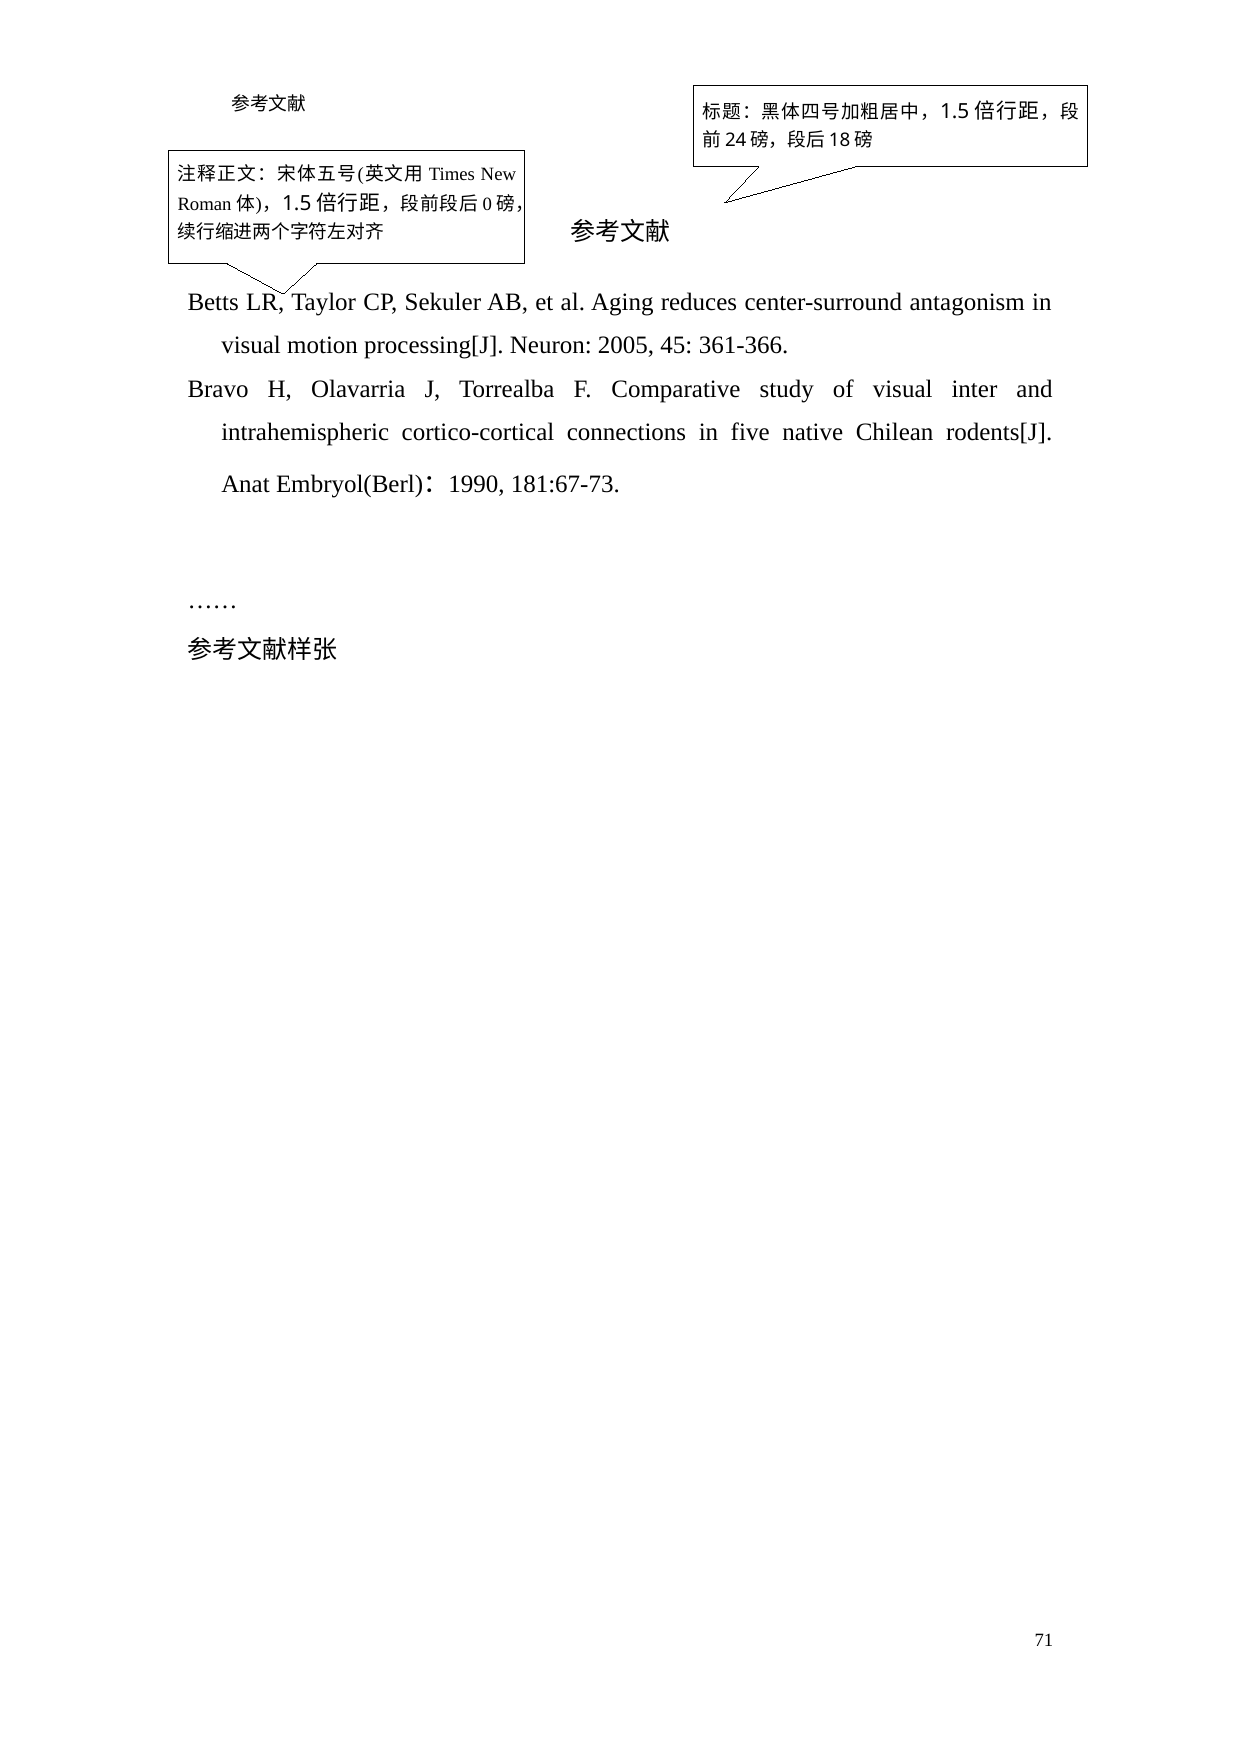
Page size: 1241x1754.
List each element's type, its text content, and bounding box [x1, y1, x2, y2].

text 参考文献 [525, 200, 1053, 250]
text Betts LR, Taylor CP, Sekuler AB, et al. Aging reduces center-surround antagonism in visual motion processing[J]. Neuron: 2005, 45: 361-366. [187, 287, 1053, 359]
text 参考文献样张 [187, 618, 1053, 668]
text Bravo H, Olavarria J, Torrealba F. Comparative study of visual inter and intrahemispheric cortico-cortical connections in five native Chilean rodents[J]. Anat Embryol(Berl)：1990, 181:67-73. [187, 374, 1053, 500]
text …… [187, 568, 1053, 618]
